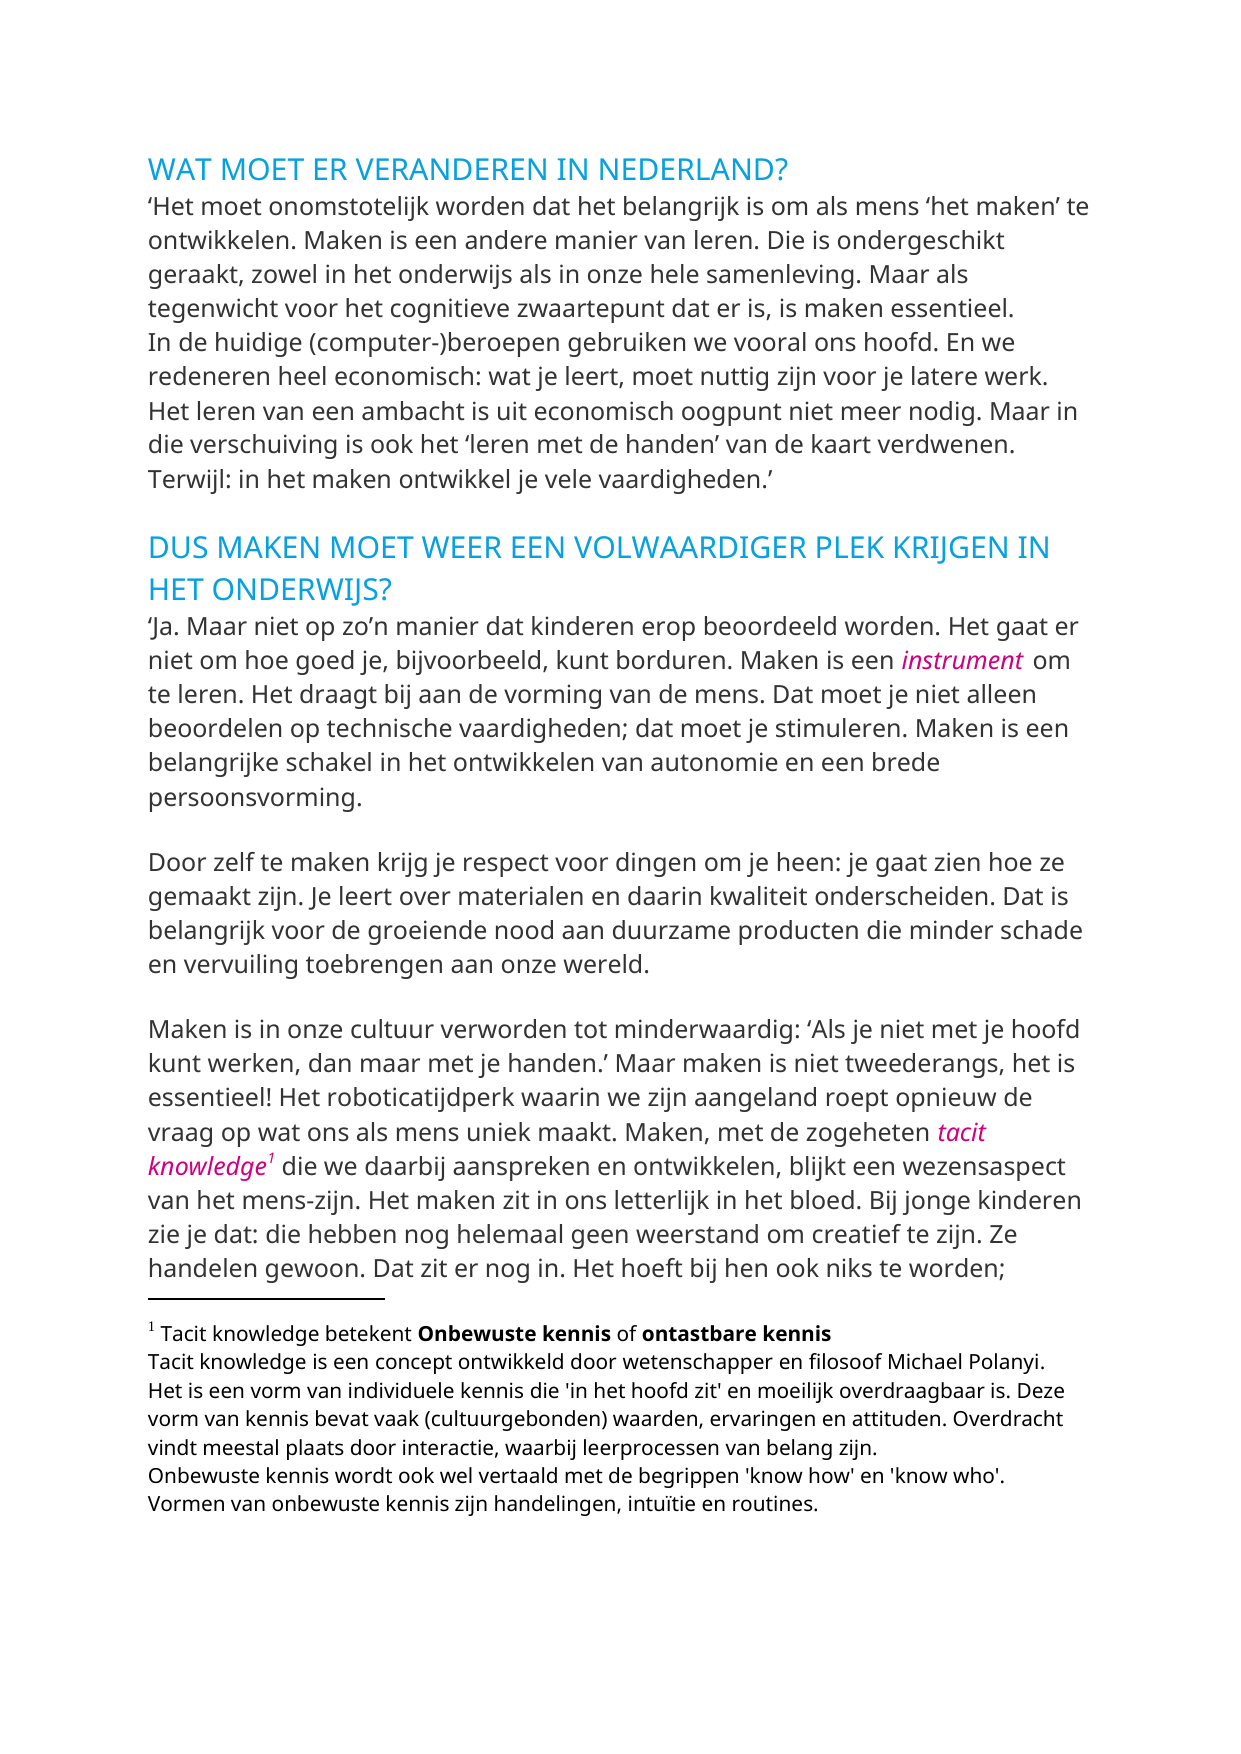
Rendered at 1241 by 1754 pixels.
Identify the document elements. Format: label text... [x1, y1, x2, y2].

text DUS MAKEN MOET WEER EEN VOLWAARDIGER PLEK KRIJGEN IN HET ONDERWIJS? [148, 527, 1093, 609]
text ‘Ja. Maar niet op zo’n manier dat kinderen erop beoordeeld worden. Het gaat er niet om hoe goed je, bijvoorbeeld, kunt borduren. Maken is een instrument om te leren. Het draagt bij aan de vorming van de mens. Dat moet je niet alleen beoordelen op technische vaardigheden; dat moet je stimuleren. Maken is een belangrijke schakel in het ontwikkelen van autonomie en een brede persoonsvorming. [148, 609, 1093, 813]
text Door zelf te maken krijg je respect voor dingen om je heen: je gaat zien hoe ze gemaakt zijn. Je leert over materialen en daarin kwaliteit onderscheiden. Dat is belangrijk voor de groeiende nood aan duurzame producten die minder schade en vervuiling toebrengen aan onze wereld. [148, 844, 1093, 981]
text ‘Het moet onomstotelijk worden dat het belangrijk is om als mens ‘het maken’ te ontwikkelen. Maken is een andere manier van leren. Die is ondergeschikt geraakt, zowel in het onderwijs als in onze hele samenleving. Maar als tegenwicht voor het cognitieve zwaartepunt dat er is, is maken essentieel. In de huidige (computer-)beroepen gebruiken we vooral ons hoofd. En we redeneren heel economisch: wat je leert, moet nuttig zijn voor je latere werk. Het leren van een ambacht is uit economisch oogpunt niet meer nodig. Maar in die verschuiving is ook het ‘leren met de handen’ van de kaart verdwenen. Terwijl: in het maken ontwikkel je vele vaardigheden.’ [148, 189, 1093, 495]
text WAT MOET ER VERANDEREN IN NEDERLAND? [148, 148, 1093, 189]
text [148, 1012, 1093, 1284]
